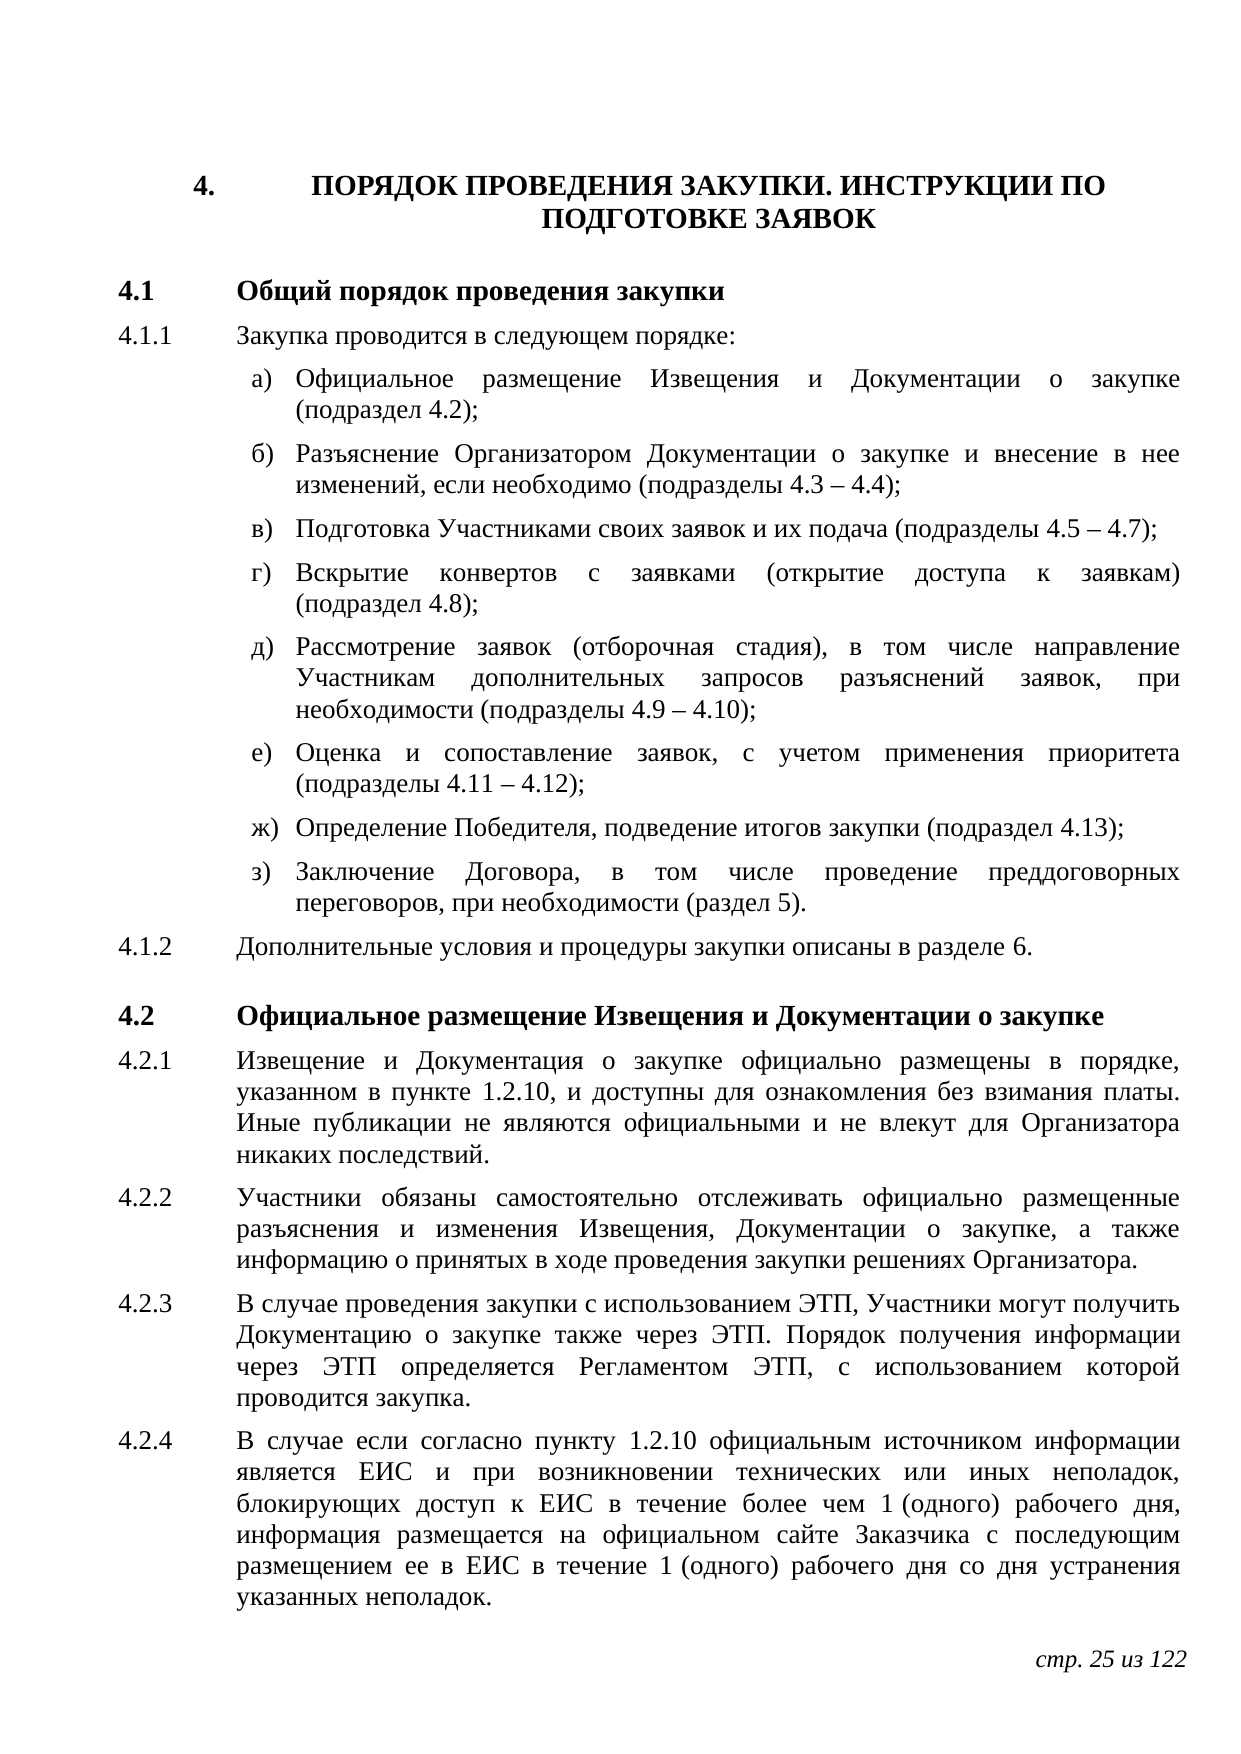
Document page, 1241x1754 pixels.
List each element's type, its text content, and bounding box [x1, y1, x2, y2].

list Вскрытие конвертов с заявками (открытие доступа к заявкам) (подраздел 4.8); [251, 556, 1181, 618]
subtitle Общий порядок проведения закупки [118, 273, 1181, 306]
text Закупка проводится в следующем порядке: [118, 319, 1181, 350]
list Заключение Договора, в том числе проведение преддоговорных переговоров, при необходимости (раздел 5). [251, 855, 1181, 917]
list Разъяснение Организатором Документации о закупке и внесение в нее изменений, если необходимо (подразделы 4.3 – 4.4); [251, 437, 1181, 499]
list Определение Победителя, подведение итогов закупки (подраздел 4.13); [251, 811, 1181, 842]
list Оценка и сопоставление заявок, с учетом применения приоритета (подразделы 4.11 – 4.12); [251, 736, 1181, 799]
subtitle Официальное размещение Извещения и Документации о закупке [118, 998, 1181, 1032]
text Участники обязаны самостоятельно отслеживать официально размещенные разъяснения и изменения Извещения, Документации о закупке, а также информацию о принятых в ходе проведения закупки решениях Организатора. [118, 1181, 1181, 1275]
subtitle ПОРЯДОК ПРОВЕДЕНИЯ ЗАКУПКИ. ИНСТРУКЦИИ ПО ПОДГОТОВКЕ ЗАЯВОК [118, 168, 1181, 235]
text Извещение и Документация о закупке официально размещены в порядке, указанном в пункте 1.2.10, и доступны для ознакомления без взимания платы. Иные публикации не являются официальными и не влекут для Организатора никаких последствий. [118, 1044, 1181, 1169]
list Подготовка Участниками своих заявок и их подача (подразделы 4.5 – 4.7); [251, 512, 1181, 543]
text В случае если согласно пункту 1.2.10 официальным источником информации является ЕИС и при возникновении технических или иных неполадок, блокирующих доступ к ЕИС в течение более чем 1 (одного) рабочего дня, информация размещается на официальном сайте Заказчика с последующим размещением ее в ЕИС в течение 1 (одного) рабочего дня со дня устранения указанных неполадок. [118, 1424, 1181, 1611]
text В случае проведения закупки с использованием ЭТП, Участники могут получить Документацию о закупке также через ЭТП. Порядок получения информации через ЭТП определяется Регламентом ЭТП, с использованием которой проводится закупка. [118, 1287, 1181, 1412]
list Официальное размещение Извещения и Документации о закупке (подраздел 4.2); [251, 362, 1181, 425]
list Рассмотрение заявок (отборочная стадия), в том числе направление Участникам дополнительных запросов разъяснений заявок, при необходимости (подразделы 4.9 – 4.10); [251, 630, 1181, 724]
text Дополнительные условия и процедуры закупки описаны в разделе 6. [118, 929, 1181, 961]
